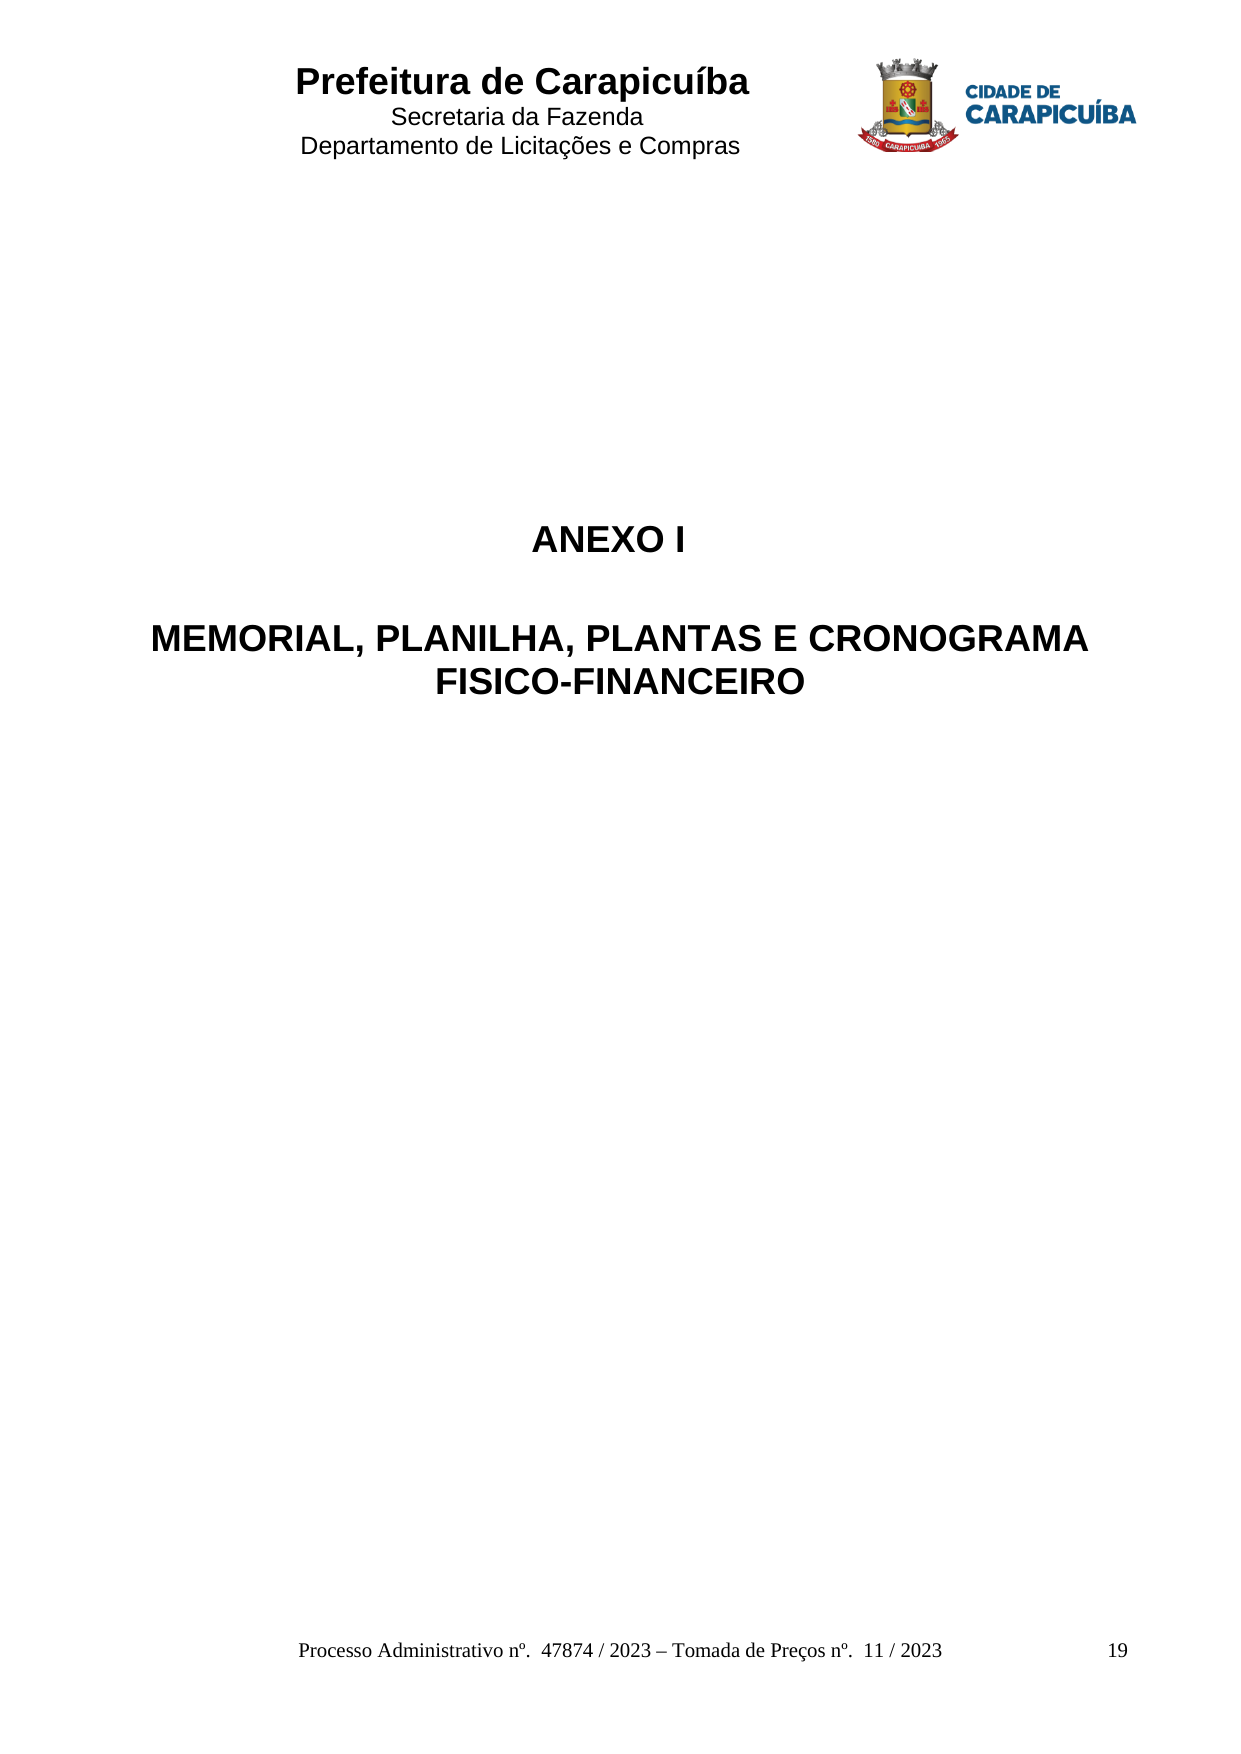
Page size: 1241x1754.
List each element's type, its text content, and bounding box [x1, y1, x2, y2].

text ANEXO I [112, 517, 1104, 561]
text MEMORIAL, PLANILHA, PLANTAS E CRONOGRAMA FISICO-FINANCEIRO [112, 616, 1128, 702]
picture [857, 57, 1139, 152]
